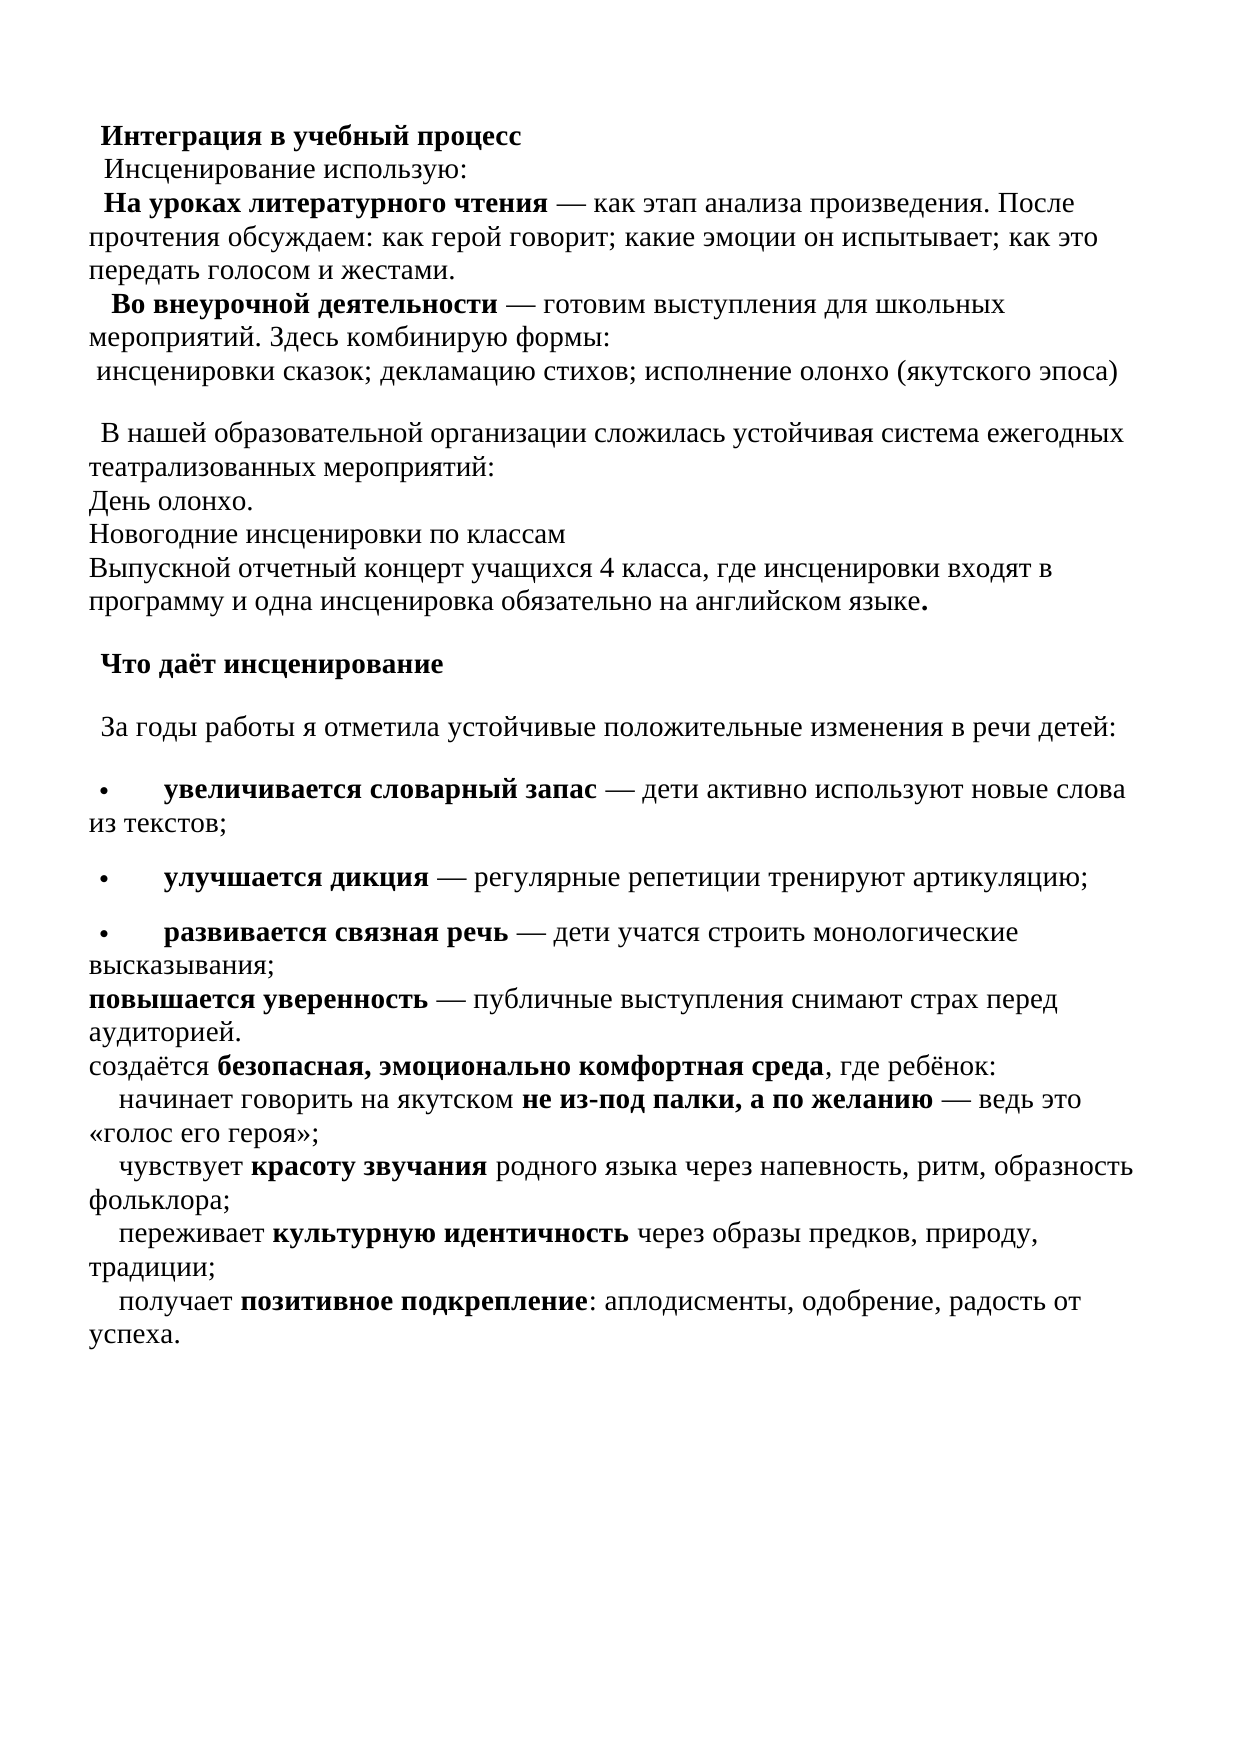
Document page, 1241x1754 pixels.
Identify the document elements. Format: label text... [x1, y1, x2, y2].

list развивается связная речь — дети учатся строить монологические высказывания; повышается уверенность — публичные выступления снимают страх перед аудиторией. создаётся безопасная, эмоционально комфортная среда, где ребёнок: начинает говорить на якутском не из-под палки, а по желанию — ведь это «голос его героя»; чувствует красоту звучания родного языка через напевность, ритм, образность фольклора; переживает культурную идентичность через образы предков, природу, традиции; получает позитивное подкрепление: аплодисменты, одобрение, радость от успеха. [89, 914, 1152, 1350]
list увеличивается словарный запас — дети активно используют новые слова из текстов; [89, 771, 1152, 838]
text Интеграция в учебный процесс Инсценирование использую: На уроках литературного чтения — как этап анализа произведения. После прочтения обсуждаем: как герой говорит; какие эмоции он испытывает; как это передать голосом и жестами. Во внеурочной деятельности — готовим выступления для школьных мероприятий. Здесь комбинирую формы: инсценировки сказок; декламацию стихов; исполнение олонхо (якутского эпоса) [89, 118, 1152, 386]
text В нашей образовательной организации сложилась устойчивая система ежегодных театрализованных мероприятий: День олонхо. Новогодние инсценировки по классам Выпускной отчетный концерт учащихся 4 класса, где инсценировки входят в программу и одна инсценировка обязательно на английском языке. [89, 416, 1152, 617]
list улучшается дикция — регулярные репетиции тренируют артикуляцию; [89, 859, 1152, 893]
text Что даёт инсценирование [89, 646, 1152, 679]
text За годы работы я отметила устойчивые положительные изменения в речи детей: [89, 709, 1152, 742]
